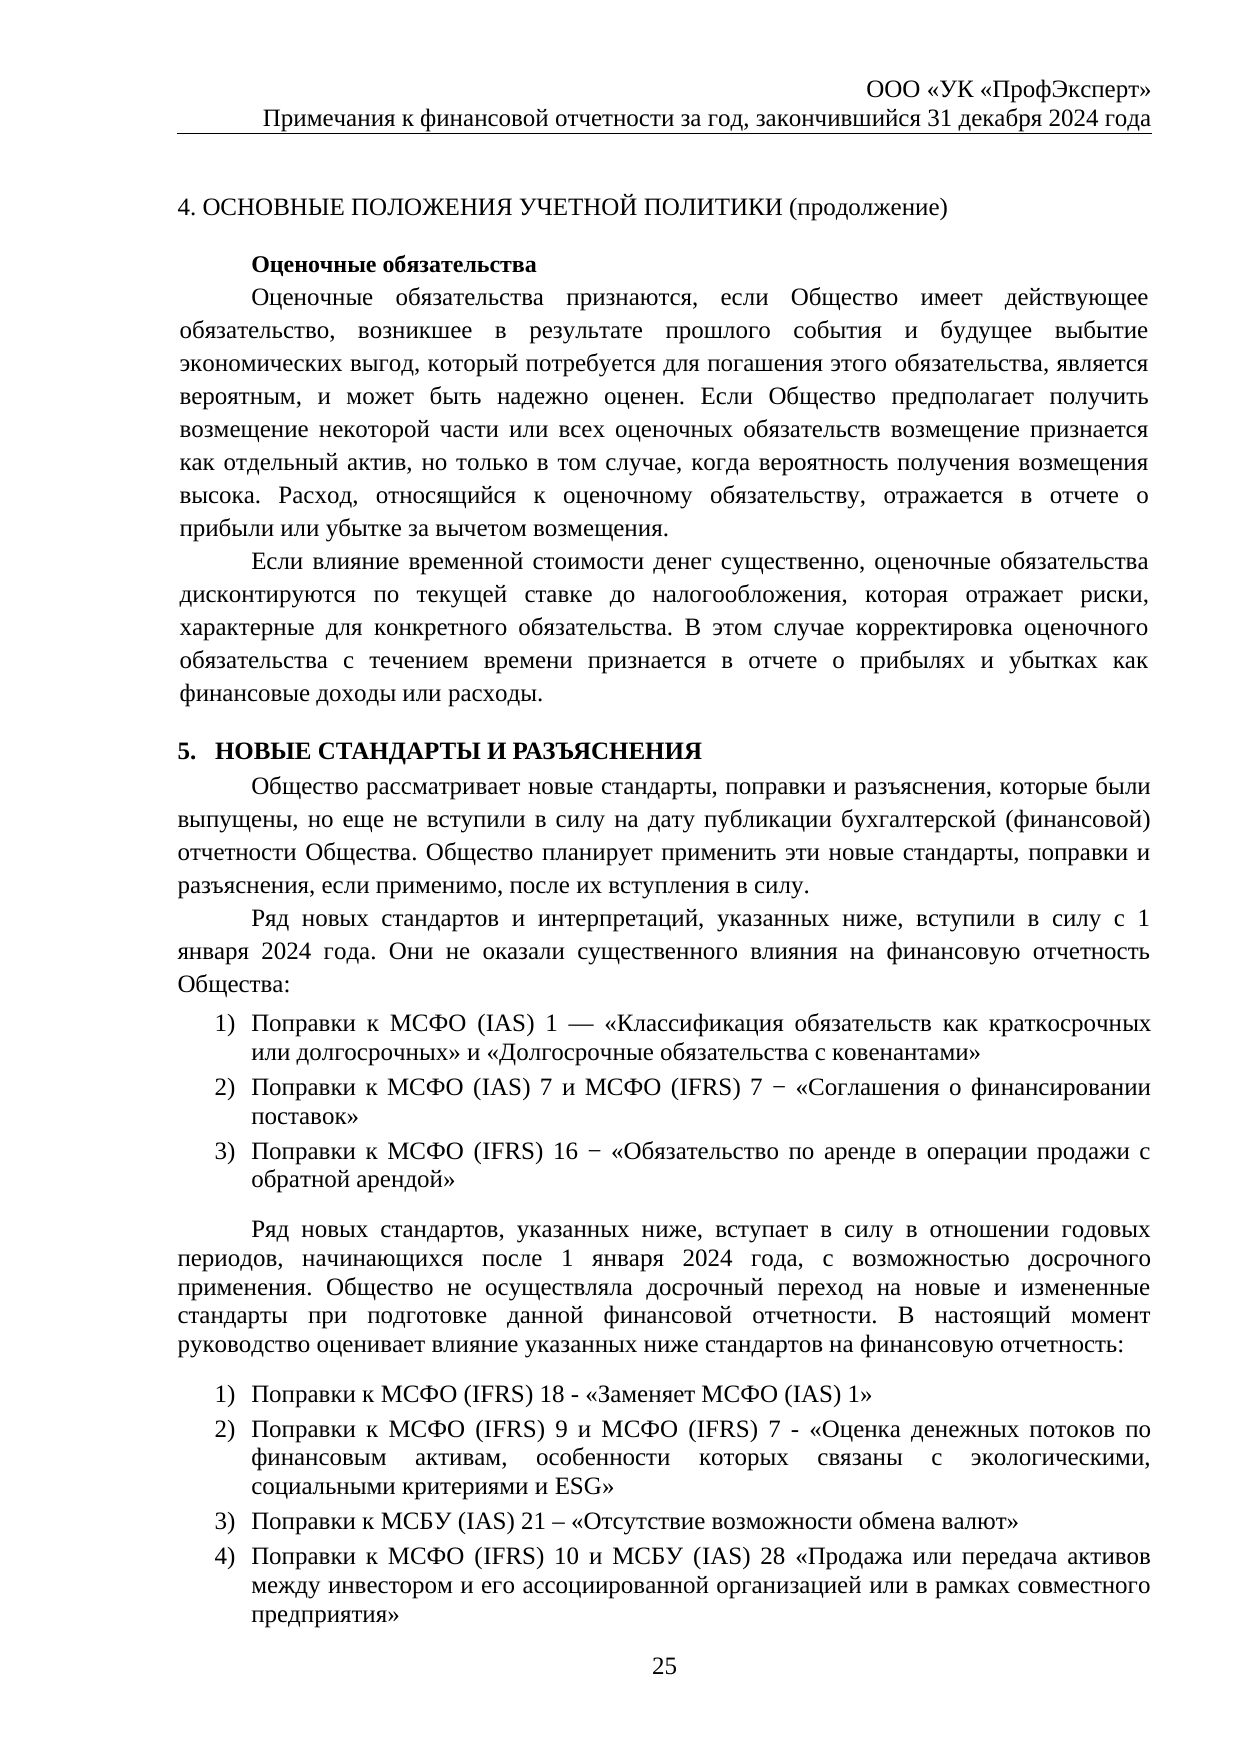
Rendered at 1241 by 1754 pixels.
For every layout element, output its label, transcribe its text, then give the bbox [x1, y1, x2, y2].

text Ряд новых стандартов и интерпретаций, указанных ниже, вступили в силу с 1 января 2024 года. Они не оказали существенного влияния на финансовую отчетность Общества: [177, 903, 1152, 998]
text Оценочные обязательства признаются, если Общество имеет действующее обязательство, возникшее в результате прошлого события и будущее выбытие экономических выгод, который потребуется для погашения этого обязательства, является вероятным, и может быть надежно оценен. Если Общество предполагает получить возмещение некоторой части или всех оценочных обязательств возмещение признается как отдельный актив, но только в том случае, когда вероятность получения возмещения высока. Расход, относящийся к оценочному обязательству, отражается в отчете о прибыли или убытке за вычетом возмещения. [179, 282, 1149, 542]
text Ряд новых стандартов, указанных ниже, вступает в силу в отношении годовых периодов, начинающихся после 1 января 2024 года, с возможностью досрочного применения. Общество не осуществляла досрочный переход на новые и измененные стандарты при подготовке данной финансовой отчетности. В настоящий момент руководство оценивает влияние указанных ниже стандартов на финансовую отчетность: [177, 1214, 1152, 1358]
text Общество рассматривает новые стандарты, поправки и разъяснения, которые были выпущены, но еще не вступили в силу на дату публикации бухгалтерской (финансовой) отчетности Общества. Общество планирует применить эти новые стандарты, поправки и разъяснения, если применимо, после их вступления в силу. [177, 771, 1152, 899]
text Оценочные обязательства [179, 250, 1152, 278]
list Поправки к МСФО (IFRS) 9 и МСФО (IFRS) 7 - «Оценка денежных потоков по финансовым активам, особенности которых связаны с экологическими, социальными критериями и ESG» [214, 1414, 1152, 1500]
text 4. ОСНОВНЫЕ ПОЛОЖЕНИЯ УЧЕТНОЙ ПОЛИТИКИ (продолжение) [177, 192, 1152, 221]
subtitle Новые стандарты и разъяснения [177, 736, 1152, 765]
list Поправки к МСФО (IAS) 1 — «Классификация обязательств как краткосрочных или долгосрочных» и «Долгосрочные обязательства с ковенантами» [214, 1008, 1152, 1066]
list Поправки к МСФО (IAS) 7 и МСФО (IFRS) 7 − «Соглашения о финансировании поставок» [214, 1072, 1152, 1129]
list Поправки к МСФО (IFRS) 18 - «Заменяет МСФО (IAS) 1» [214, 1379, 1152, 1407]
list Поправки к МСБУ (IAS) 21 – «Отсутствие возможности обмена валют» [214, 1506, 1152, 1535]
list Поправки к МСФО (IFRS) 16 − «Обязательство по аренде в операции продажи с обратной арендой» [214, 1136, 1152, 1193]
text Если влияние временной стоимости денег существенно, оценочные обязательства дисконтируются по текущей ставке до налогообложения, которая отражает риски, характерные для конкретного обязательства. В этом случае корректировка оценочного обязательства с течением времени признается в отчете о прибылях и убытках как финансовые доходы или расходы. [179, 546, 1149, 707]
list Поправки к МСФО (IFRS) 10 и МСБУ (IAS) 28 «Продажа или передача активов между инвестором и его ассоциированной организацией или в рамках совместного предприятия» [214, 1541, 1152, 1627]
